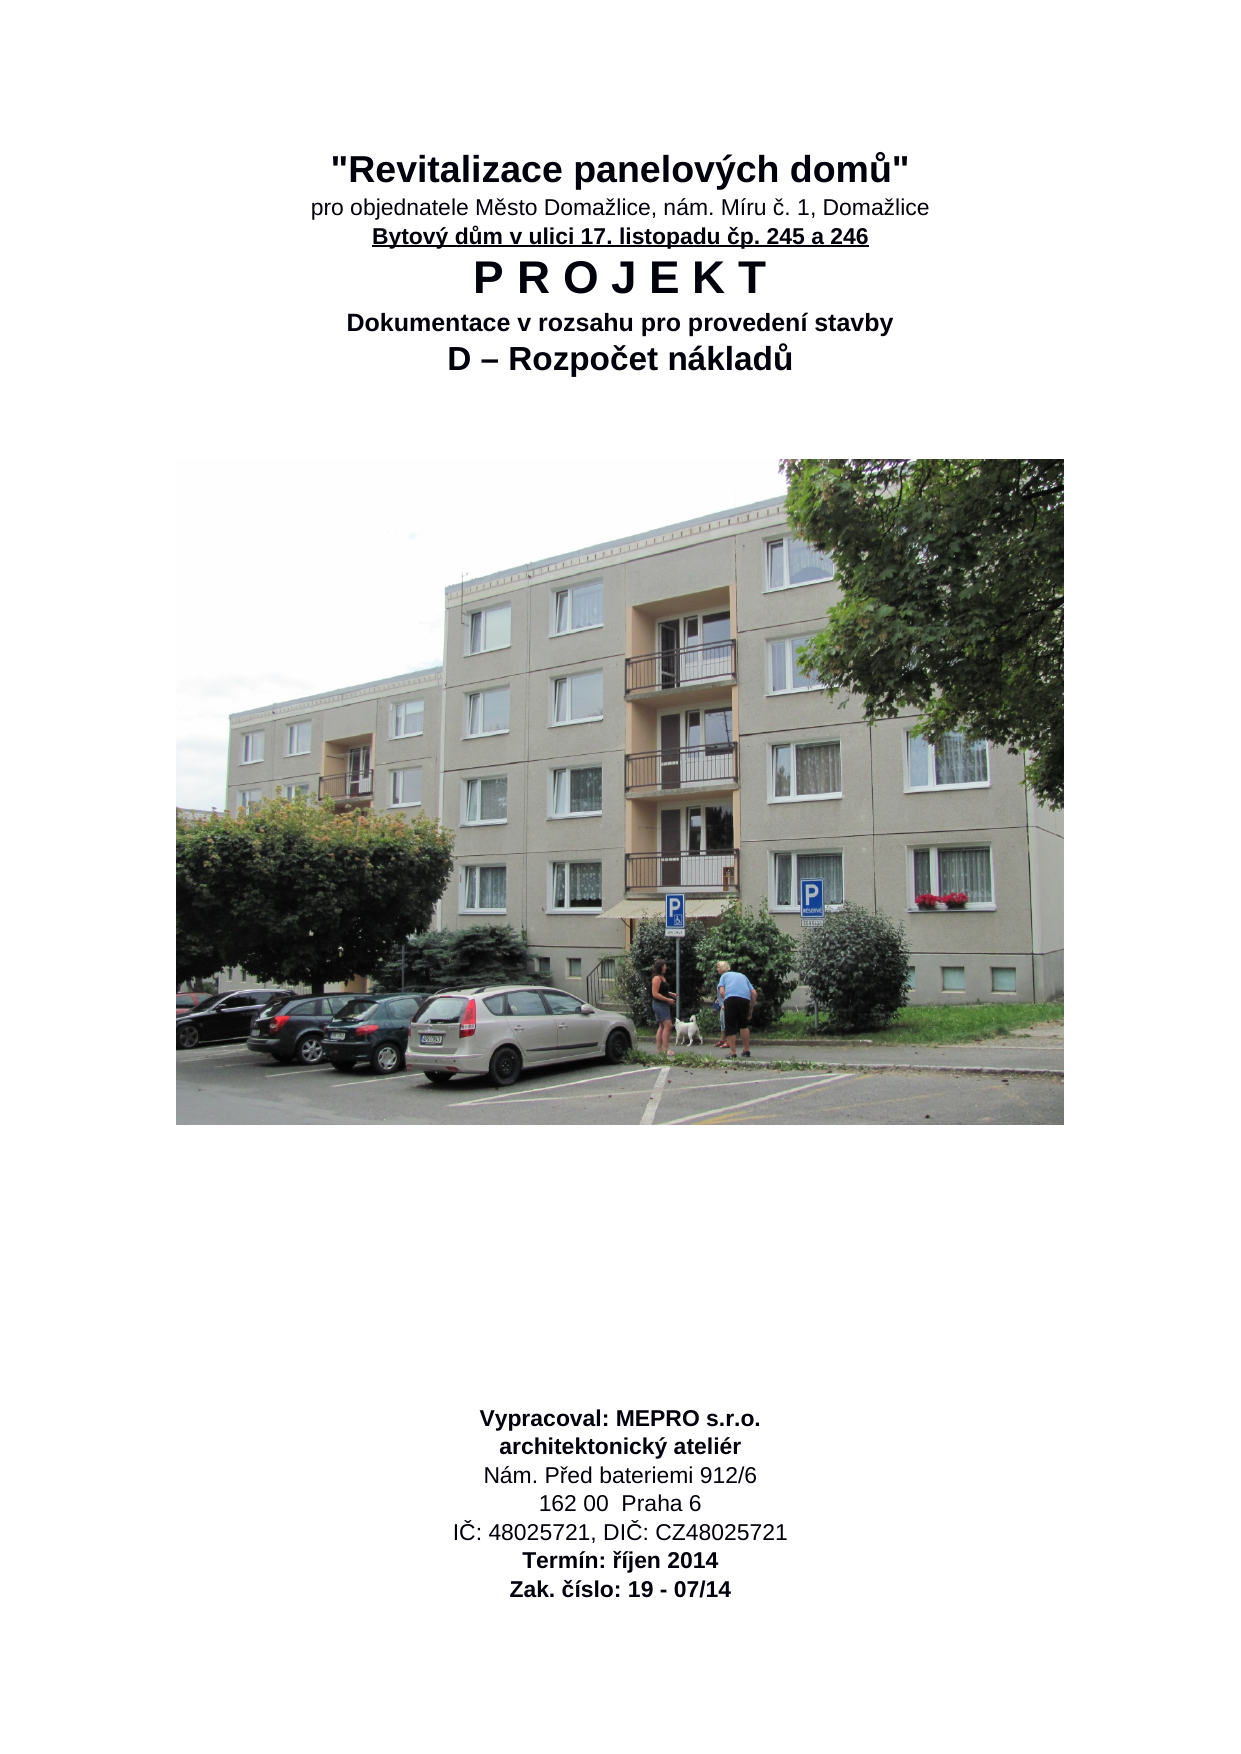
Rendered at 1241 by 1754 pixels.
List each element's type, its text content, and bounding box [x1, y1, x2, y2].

text Bytový dům v ulici 17. listopadu čp. 245 a 246 [148, 223, 1093, 249]
text Vypracoval: MEPRO s.r.o. [148, 1405, 1093, 1431]
text Zak. číslo: 19 - 07/14 [148, 1576, 1093, 1602]
text D – Rozpočet nákladů [148, 339, 1093, 377]
text pro objednatele Město Domažlice, nám. Míru č. 1, Domažlice [148, 194, 1093, 221]
text architektonický ateliér [148, 1433, 1093, 1460]
text Nám. Před bateriemi 912/6 [148, 1462, 1093, 1488]
text "Revitalizace panelových domů" [148, 148, 1093, 191]
text Dokumentace v rozsahu pro provedení stavby [148, 308, 1093, 337]
text IČ: 48025721, DIČ: CZ48025721 [148, 1519, 1093, 1545]
text 162 00 Praha 6 [148, 1490, 1093, 1517]
text P R O J E K T [148, 251, 1093, 304]
picture [176, 459, 1064, 1125]
text Termín: říjen 2014 [148, 1547, 1093, 1573]
